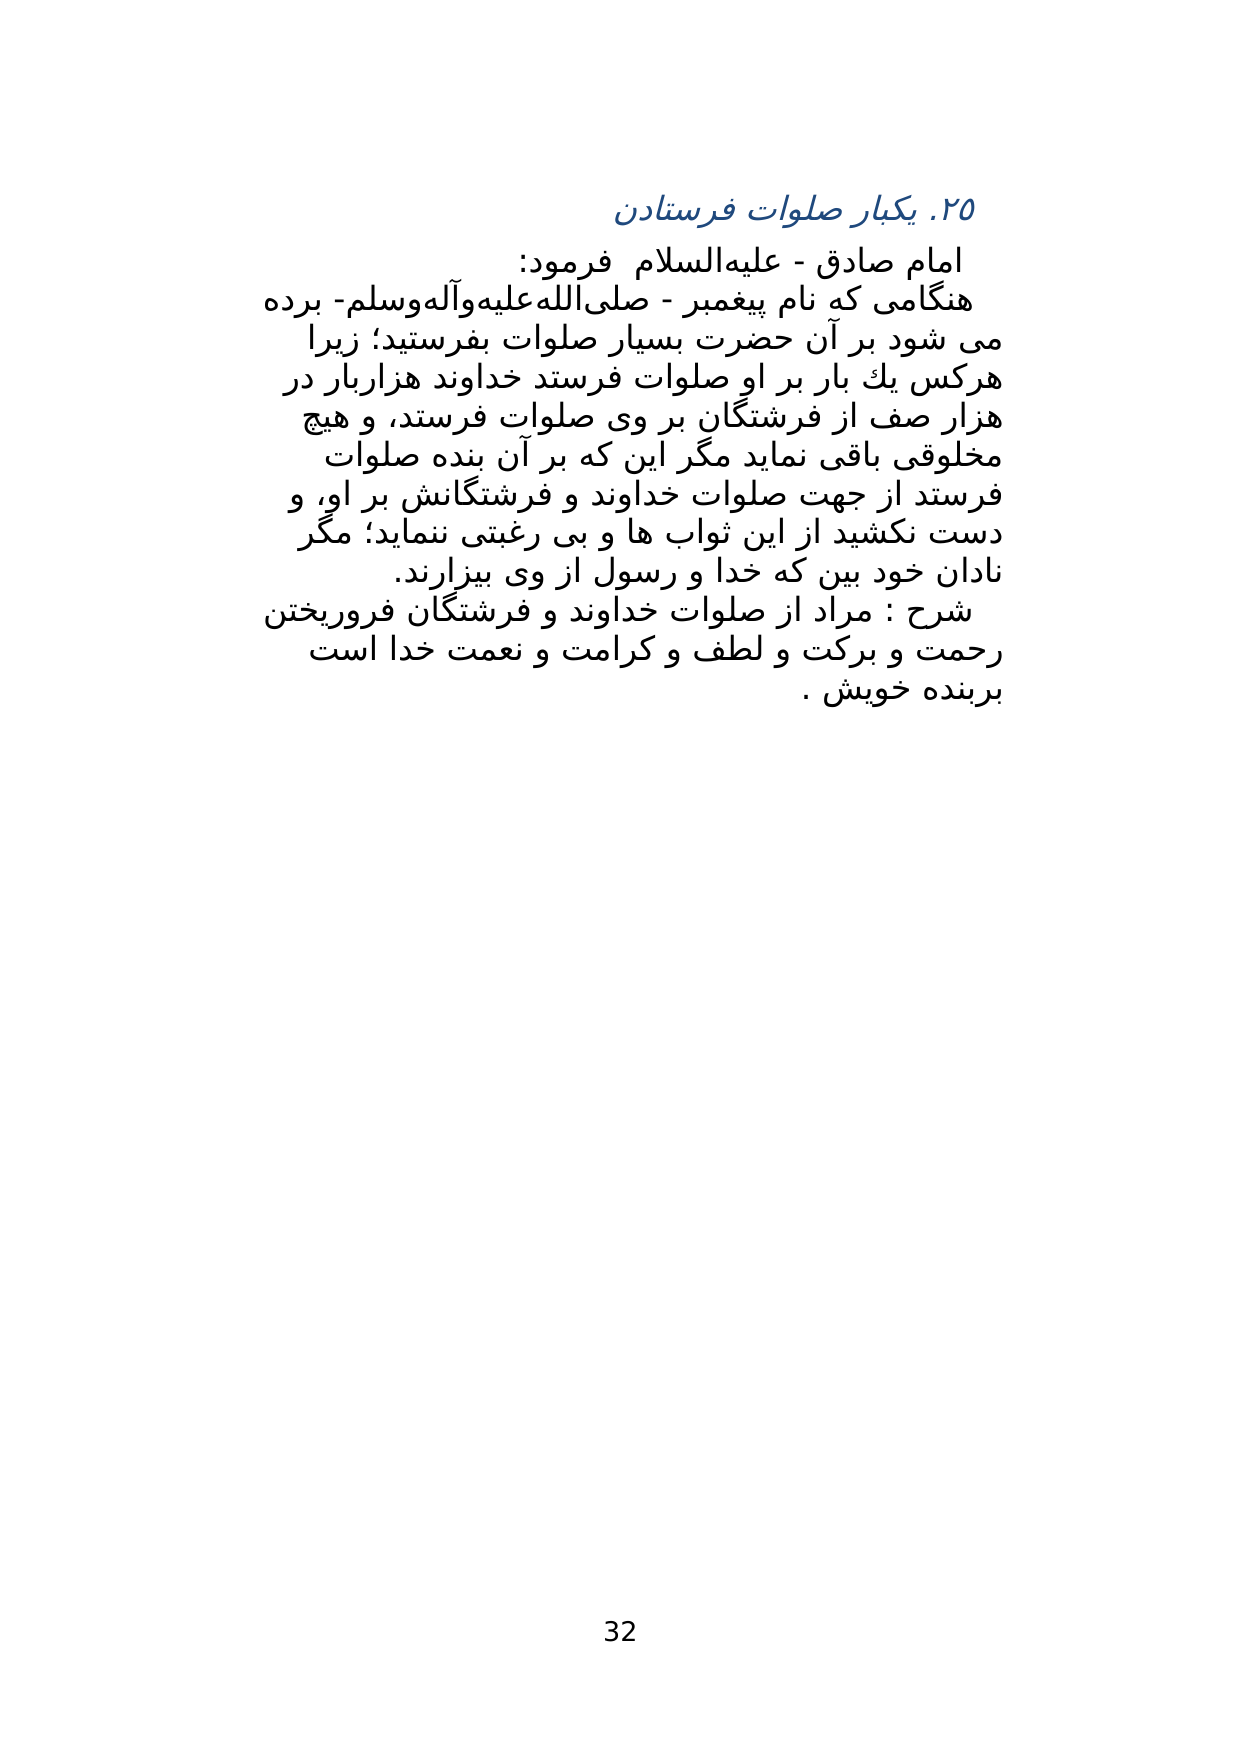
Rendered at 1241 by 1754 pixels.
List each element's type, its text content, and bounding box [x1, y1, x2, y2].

text امام صادق - عليه‌السلام فرمود: [236, 241, 1004, 280]
subtitle ٢٥. يكبار صلوات فرستادن [236, 190, 1004, 228]
text هنگامى كه نام پيغمبر - صلى‌الله‌عليه‌وآله‌وسلم- برده مى شود بر آن حضرت بسيار صلوات بفرستيد؛ زيرا هركس يك بار بر او صلوات فرستد خداوند هزاربار در هزار صف از فرشتگان بر وى صلوات فرستد، و هيچ مخلوقى باقى نمايد مگر اين كه بر آن بنده صلوات فرستد از جهت صلوات خداوند و فرشتگانش بر او، و دست نكشيد از اين ثواب ها و بى رغبتى ننمايد؛ مگر نادان خود بين كه خدا و رسول از وى بيزارند. [236, 280, 1004, 591]
text شرح : مراد از صلوات خداوند و فرشتگان فروريختن رحمت و بركت و لطف و كرامت و نعمت خدا است بربنده خويش . [236, 591, 1004, 707]
